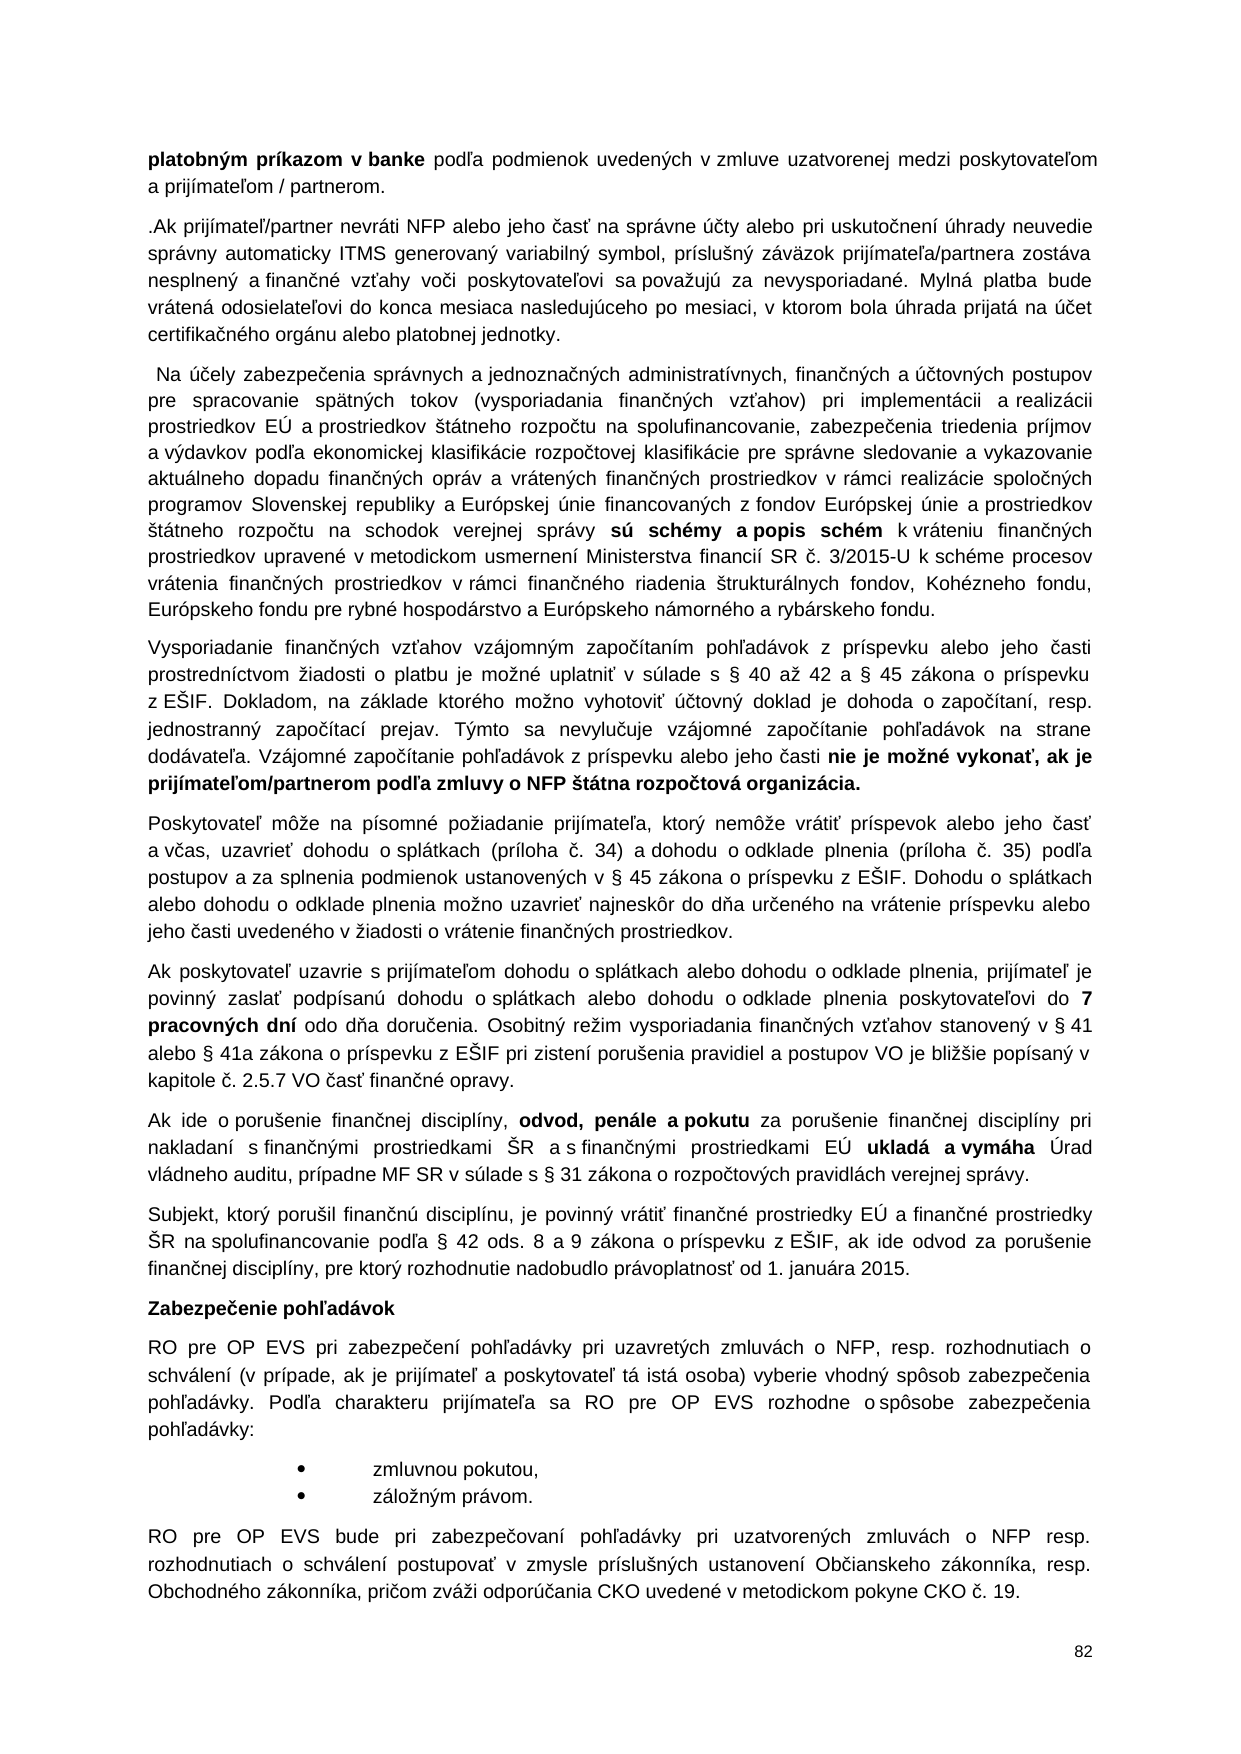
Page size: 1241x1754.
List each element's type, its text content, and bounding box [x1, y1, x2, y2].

text Vysporiadanie finančných vzťahov vzájomným započítaním pohľadávok z príspevku alebo jeho časti prostredníctvom žiadosti o platbu je možné uplatniť v súlade s § 40 až 42 a § 45 zákona o príspevku z EŠIF. Dokladom, na základe ktorého možno vyhotoviť účtovný doklad je dohoda o započítaní, resp. jednostranný započítací prejav. Týmto sa nevylučuje vzájomné započítanie pohľadávok na strane dodávateľa. Vzájomné započítanie pohľadávok z príspevku alebo jeho časti nie je možné vykonať, ak je prijímateľom/partnerom podľa zmluvy o NFP štátna rozpočtová organizácia. [148, 636, 1092, 794]
text RO pre OP EVS pri zabezpečení pohľadávky pri uzavretých zmluvách o NFP, resp. rozhodnutiach o schválení (v prípade, ak je prijímateľ a poskytovateľ tá istá osoba) vyberie vhodný spôsob zabezpečenia pohľadávky. Podľa charakteru prijímateľa sa RO pre OP EVS rozhodne o spôsobe zabezpečenia pohľadávky: [148, 1336, 1092, 1441]
text RO pre OP EVS bude pri zabezpečovaní pohľadávky pri uzatvorených zmluvách o NFP resp. rozhodnutiach o schválení postupovať v zmysle príslušných ustanovení Občianskeho zákonníka, resp. Obchodného zákonníka, pričom zváži odporúčania CKO uvedené v metodickom pokyne CKO č. 19. [148, 1525, 1092, 1602]
text Ak ide o porušenie finančnej disciplíny, odvod, penále a pokutu za porušenie finančnej disciplíny pri nakladaní s finančnými prostriedkami ŠR a s finančnými prostriedkami EÚ ukladá a vymáha Úrad vládneho auditu, prípadne MF SR v súlade s § 31 zákona o rozpočtových pravidlách verejnej správy. [148, 1108, 1092, 1186]
text Subjekt, ktorý porušil finančnú disciplínu, je povinný vrátiť finančné prostriedky EÚ a finančné prostriedky ŠR na spolufinancovanie podľa § 42 ods. 8 a 9 zákona o príspevku z EŠIF, ak ide odvod za porušenie finančnej disciplíny, pre ktorý rozhodnutie nadobudlo právoplatnosť od 1. januára 2015. [148, 1202, 1092, 1279]
text .Ak prijímateľ/partner nevráti NFP alebo jeho časť na správne účty alebo pri uskutočnení úhrady neuvedie správny automaticky ITMS generovaný variabilný symbol, príslušný záväzok prijímateľa/partnera zostáva nesplnený a finančné vzťahy voči poskytovateľovi sa považujú za nevysporiadané. Mylná platba bude vrátená odosielateľovi do konca mesiaca nasledujúceho po mesiaci, v ktorom bola úhrada prijatá na účet certifikačného orgánu alebo platobnej jednotky. [148, 214, 1092, 346]
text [148, 148, 1098, 198]
text Zabezpečenie pohľadávok [148, 1297, 1092, 1319]
list zmluvnou pokutou, [298, 1457, 1092, 1481]
text Ak poskytovateľ uzavrie s prijímateľom dohodu o splátkach alebo dohodu o odklade plnenia, prijímateľ je povinný zaslať podpísanú dohodu o splátkach alebo dohodu o odklade plnenia poskytovateľovi do 7 pracovných dní odo dňa doručenia. Osobitný režim vysporiadania finančných vzťahov stanovený v § 41 alebo § 41a zákona o príspevku z EŠIF pri zistení porušenia pravidiel a postupov VO je bližšie popísaný v kapitole č. 2.5.7 VO časť finančné opravy. [148, 960, 1092, 1091]
list záložným právom. [298, 1485, 1092, 1508]
text Na účely zabezpečenia správnych a jednoznačných administratívnych, finančných a účtovných postupov pre spracovanie spätných tokov (vysporiadania finančných vzťahov) pri implementácii a realizácii prostriedkov EÚ a prostriedkov štátneho rozpočtu na spolufinancovanie, zabezpečenia triedenia príjmov a výdavkov podľa ekonomickej klasifikácie rozpočtovej klasifikácie pre správne sledovanie a vykazovanie aktuálneho dopadu finančných opráv a vrátených finančných prostriedkov v rámci realizácie spoločných programov Slovenskej republiky a Európskej únie financovaných z fondov Európskej únie a prostriedkov štátneho rozpočtu na schodok verejnej správy sú schémy a popis schém k vráteniu finančných prostriedkov upravené v metodickom usmernení Ministerstva financií SR č. 3/2015-U k schéme procesov vrátenia finančných prostriedkov v rámci finančného riadenia štrukturálnych fondov, Kohézneho fondu, Európskeho fondu pre rybné hospodárstvo a Európskeho námorného a rybárskeho fondu. [148, 363, 1092, 620]
text Poskytovateľ môže na písomné požiadanie prijímateľa, ktorý nemôže vrátiť príspevok alebo jeho časť a včas, uzavrieť dohodu o splátkach (príloha č. 34) a dohodu o odklade plnenia (príloha č. 35) podľa postupov a za splnenia podmienok ustanovených v § 45 zákona o príspevku z EŠIF. Dohodu o splátkach alebo dohodu o odklade plnenia možno uzavrieť najneskôr do dňa určeného na vrátenie príspevku alebo jeho časti uvedeného v žiadosti o vrátenie finančných prostriedkov. [148, 812, 1092, 943]
